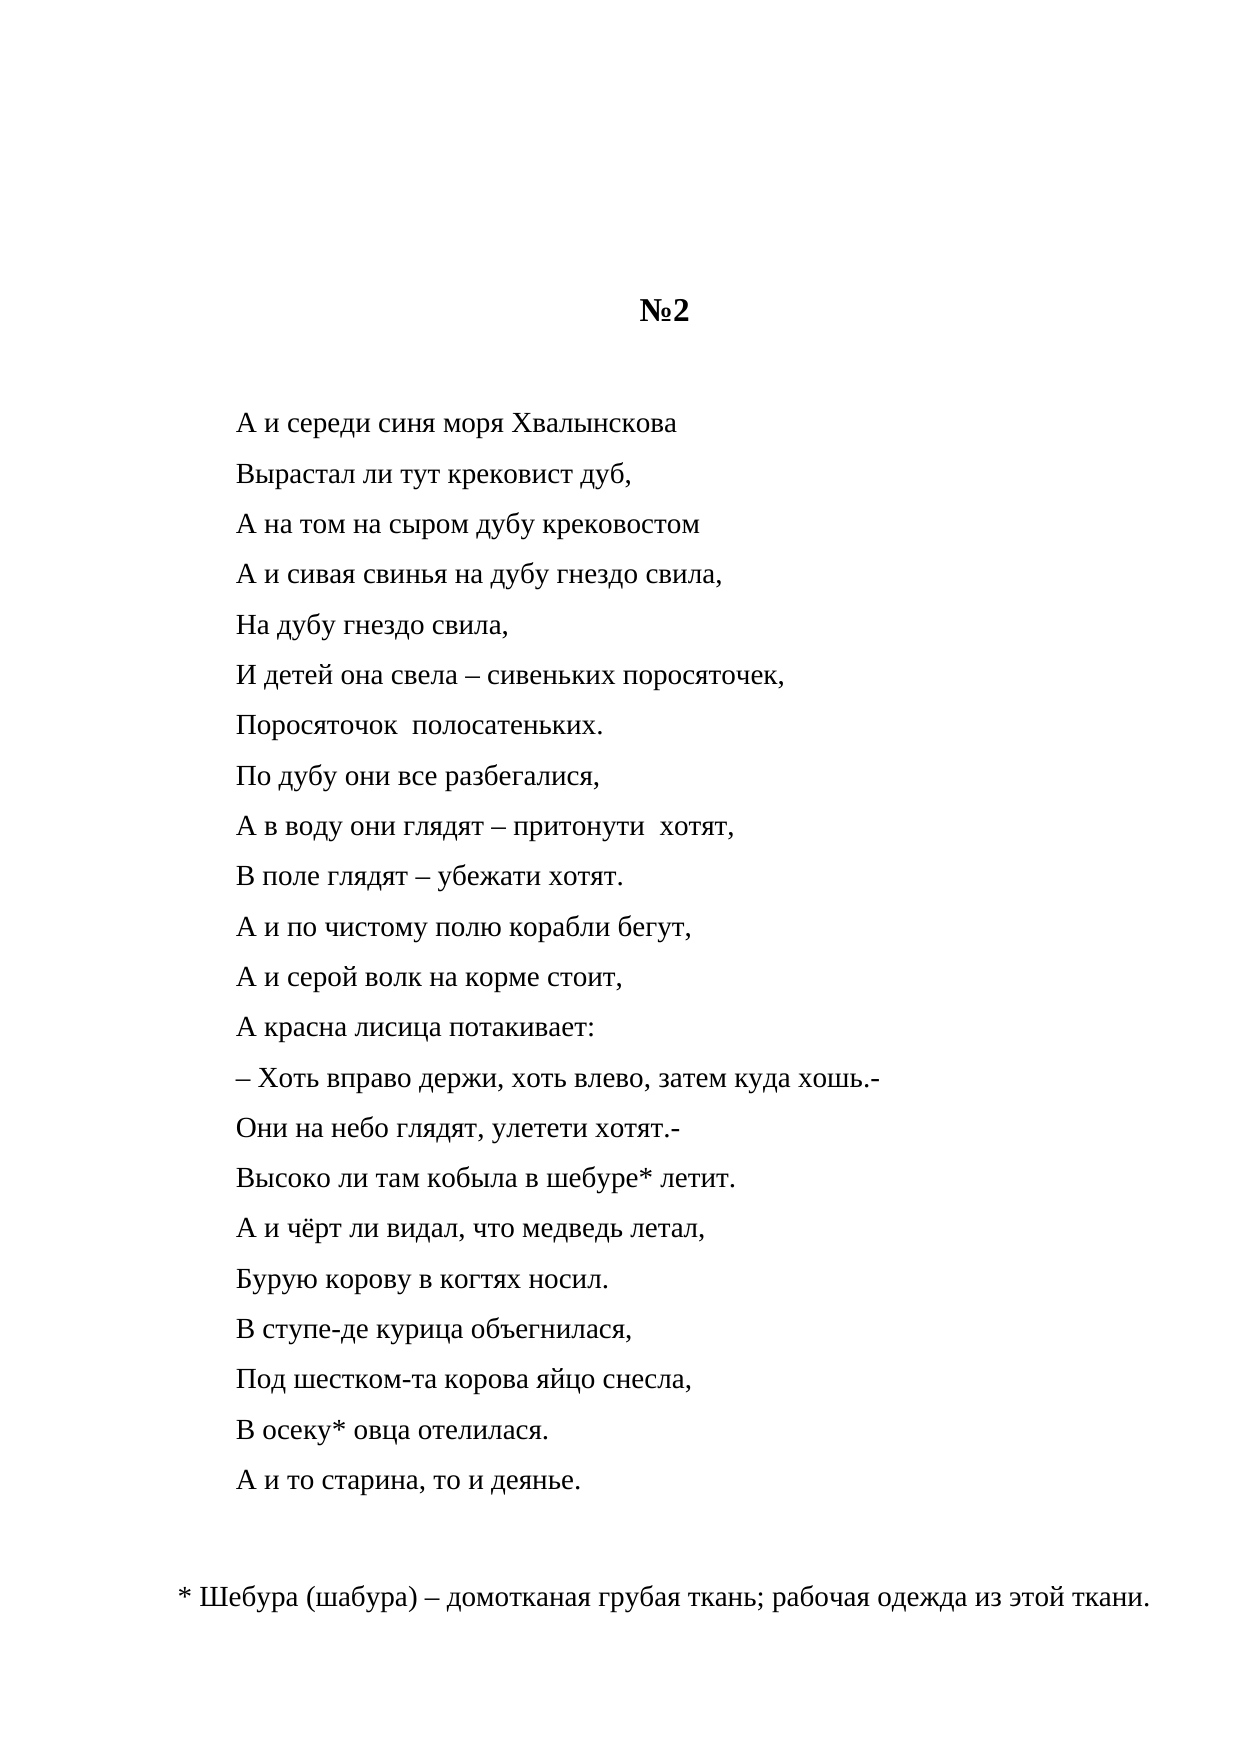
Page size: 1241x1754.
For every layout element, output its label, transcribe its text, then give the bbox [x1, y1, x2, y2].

text Они на небо глядят, улетети хотят.- [177, 1110, 1152, 1143]
text И детей она свела – сивеньких поросяточек, [177, 657, 1152, 691]
text В поле глядят – убежати хотят. [177, 858, 1152, 892]
text А и середи синя моря Хвалынскова [177, 406, 1152, 439]
text Вырастал ли тут крековист дуб, [177, 456, 1152, 489]
text А на том на сыром дубу крековостом [177, 506, 1152, 540]
text В ступе-де курица объегнилася, [177, 1311, 1152, 1345]
text А и чёрт ли видал, что медведь летал, [177, 1211, 1152, 1244]
text Поросяточок полосатеньких. [177, 707, 1152, 741]
text – Хоть вправо держи, хоть влево, затем куда хошь.- [177, 1060, 1152, 1093]
text Под шестком-та корова яйцо снесла, [177, 1362, 1152, 1395]
text Бурую корову в когтях носил. [177, 1261, 1152, 1294]
text По дубу они все разбегалися, [177, 758, 1152, 791]
text А красна лисица потакивает: [177, 1009, 1152, 1043]
text В осеку* овца отелилася. [177, 1412, 1152, 1445]
text А и то старина, то и деянье. [177, 1462, 1152, 1496]
text * Шебура (шабура) – домотканая грубая ткань; рабочая одежда из этой ткани. [177, 1579, 1152, 1612]
text Высоко ли там кобыла в шебуре* летит. [177, 1160, 1152, 1194]
text А в воду они глядят – притонути хотят, [177, 808, 1152, 842]
text №2 [177, 291, 1152, 329]
text А и по чистому полю корабли бегут, [177, 909, 1152, 942]
text На дубу гнездо свила, [177, 607, 1152, 640]
text А и сивая свинья на дубу гнездо свила, [177, 557, 1152, 590]
text А и серой волк на корме стоит, [177, 959, 1152, 993]
